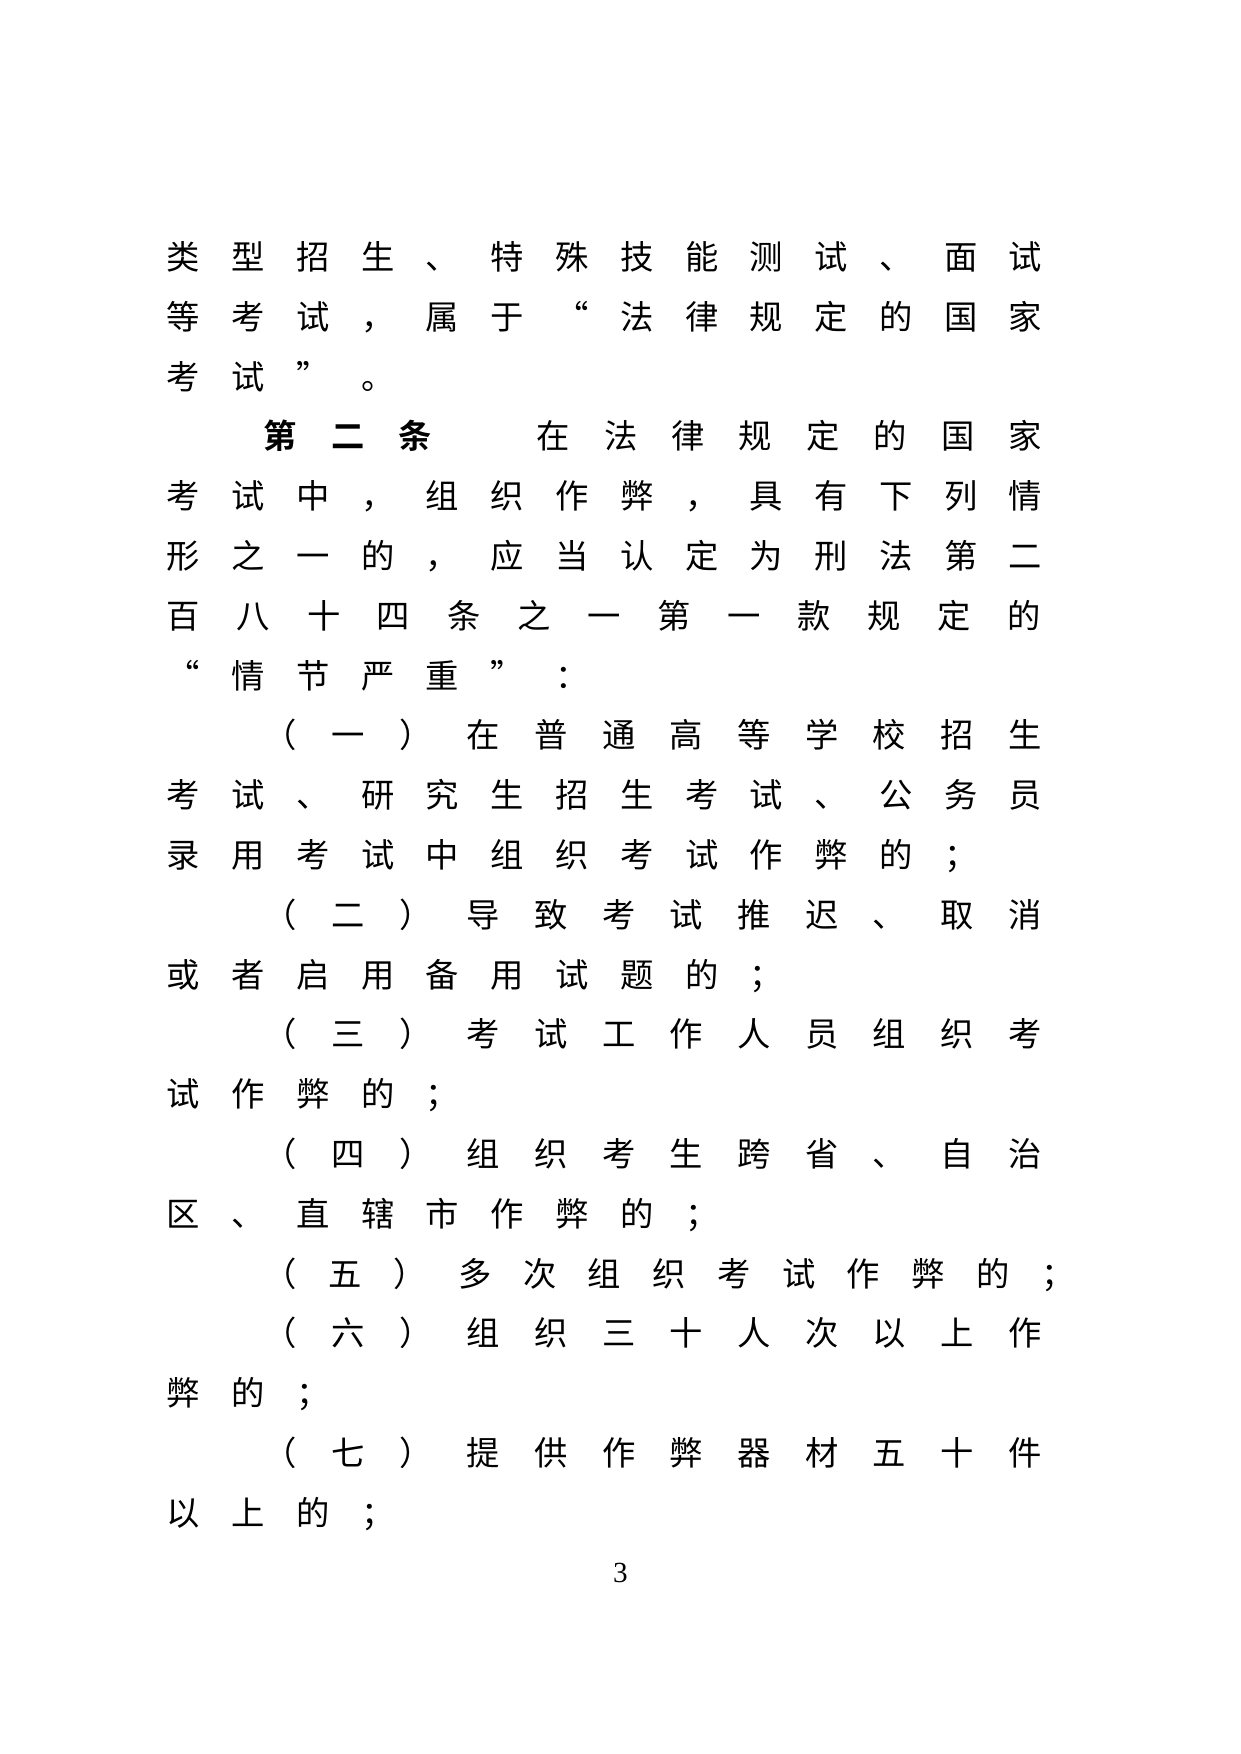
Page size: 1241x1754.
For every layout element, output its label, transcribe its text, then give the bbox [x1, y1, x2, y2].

text （四）组织考生跨省、自治区、直辖市作弊的； [167, 1122, 1074, 1242]
text （一）在普通高等学校招生考试、研究生招生考试、公务员录用考试中组织考试作弊的； [167, 703, 1074, 883]
text （七）提供作弊器材五十件以上的； [167, 1421, 1074, 1541]
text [167, 225, 1074, 404]
text （六）组织三十人次以上作弊的； [167, 1301, 1074, 1421]
text （五）多次组织考试作弊的； [167, 1242, 1074, 1301]
text 第二条 在法律规定的国家考试中，组织作弊，具有下列情形之一的，应当认定为刑法第二百八十四条之一第一款规定的“情节严重”： [167, 404, 1074, 703]
text （二）导致考试推迟、取消或者启用备用试题的； [167, 883, 1074, 1002]
text （三）考试工作人员组织考试作弊的； [167, 1002, 1074, 1122]
